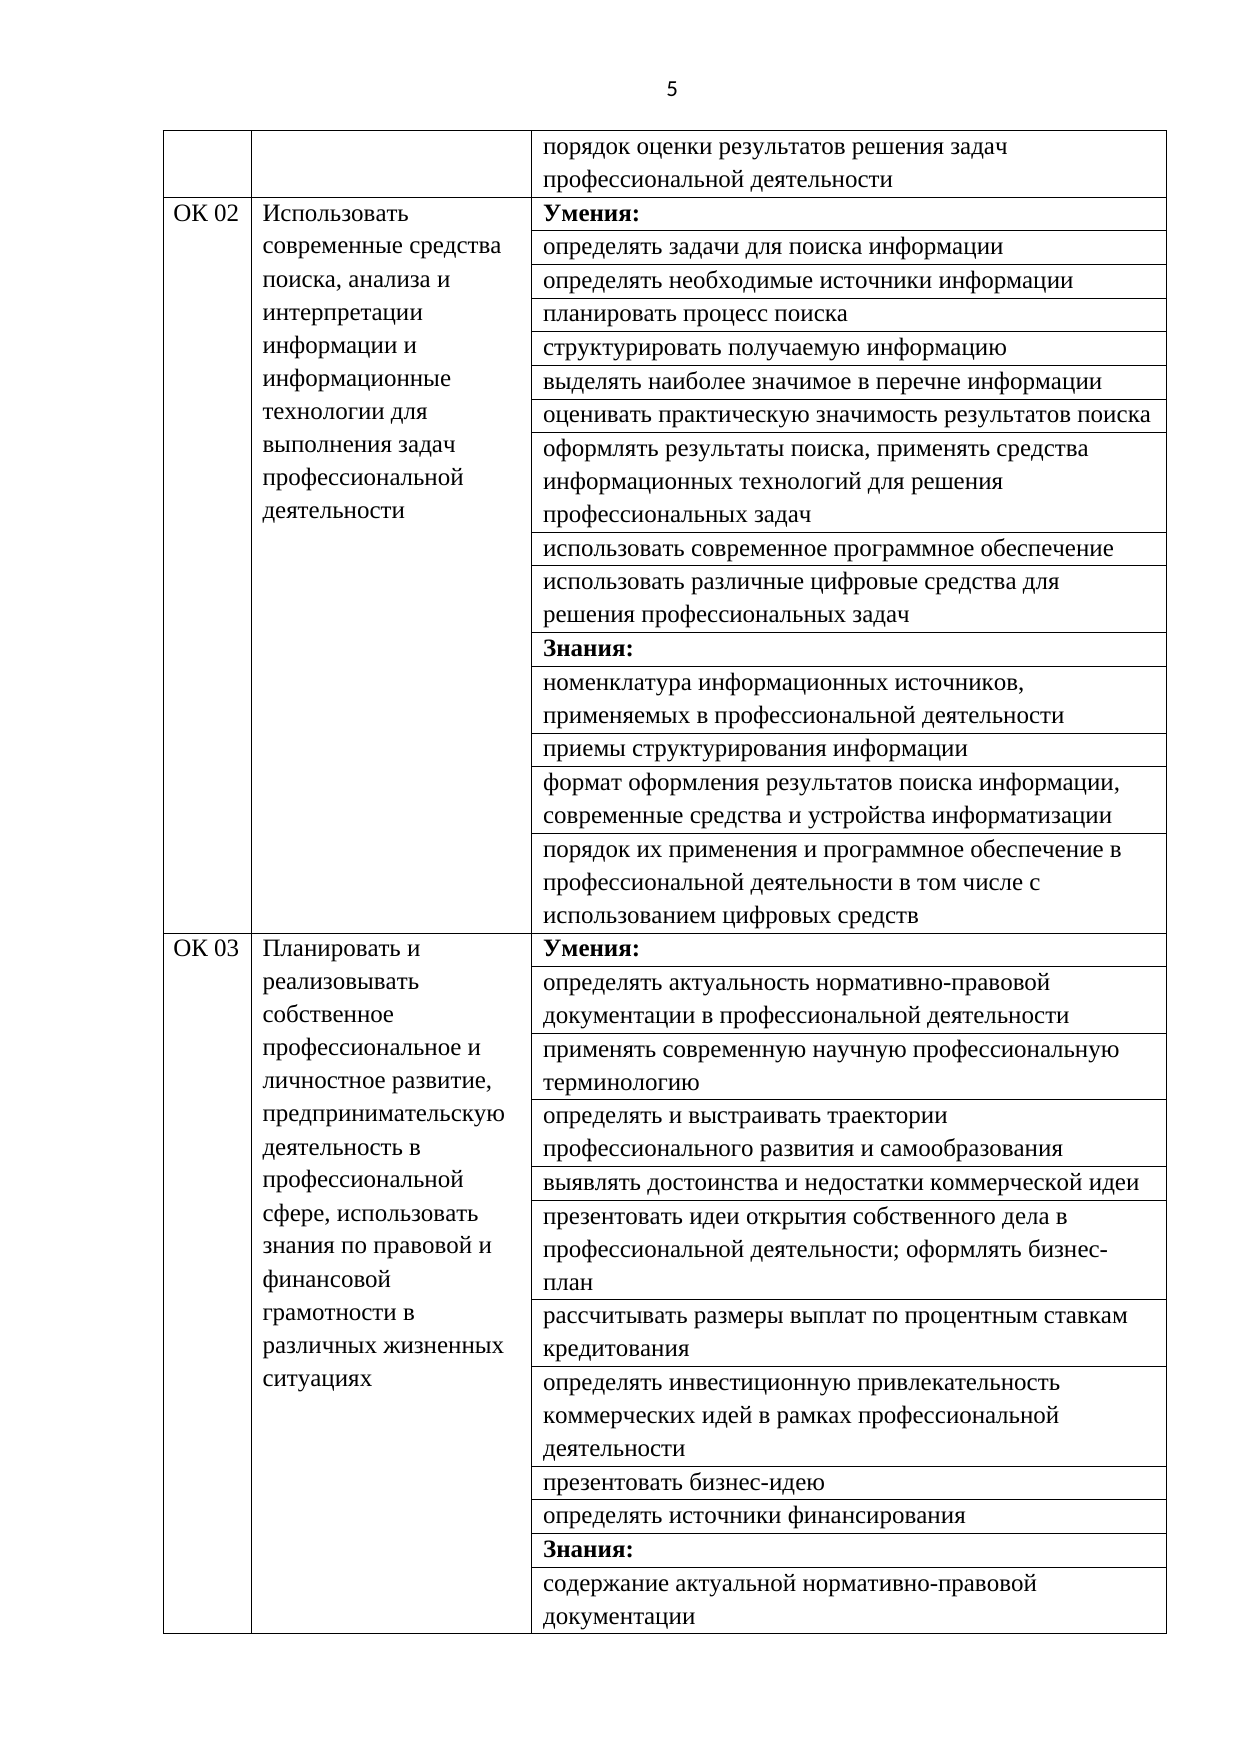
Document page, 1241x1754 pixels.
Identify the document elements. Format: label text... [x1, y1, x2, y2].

table_cell оценивать практическую значимость результатов поиска [532, 400, 1166, 432]
table_cell выделять наиболее значимое в перечне информации [532, 366, 1166, 398]
table_cell Умения: [532, 198, 1166, 230]
table_cell планировать процесс поиска [532, 299, 1166, 331]
table_cell оформлять результаты поиска, применять средства информационных технологий для решения профессиональных задач [532, 433, 1166, 532]
table_cell Планировать и реализовывать собственное профессиональное и личностное развитие, предпринимательскую деятельность в профессиональной сфере, использовать знания по правовой и финансовой грамотности в различных жизненных ситуациях [252, 934, 531, 1633]
table_cell использовать современное программное обеспечение [532, 533, 1166, 565]
table_cell порядок их применения и программное обеспечение в профессиональной деятельности в том числе с использованием цифровых средств [532, 834, 1166, 932]
table_cell содержание актуальной нормативно-правовой документации [532, 1568, 1166, 1633]
table_cell ОК 02 [164, 198, 251, 932]
table_cell определять и выстраивать траектории профессионального развития и самообразования [532, 1100, 1166, 1166]
table_cell Знания: [532, 1534, 1166, 1567]
table_cell определять инвестиционную привлекательность коммерческих идей в рамках профессиональной деятельности [532, 1367, 1166, 1466]
table_cell ОК 03 [164, 934, 251, 1633]
table_cell выявлять достоинства и недостатки коммерческой идеи [532, 1167, 1166, 1200]
table_cell определять источники финансирования [532, 1500, 1166, 1533]
table_cell Умения: [532, 934, 1166, 966]
table_cell номенклатура информационных источников, применяемых в профессиональной деятельности [532, 667, 1166, 732]
table_cell определять необходимые источники информации [532, 265, 1166, 297]
table_cell презентовать бизнес-идею [532, 1467, 1166, 1499]
table_cell определять задачи для поиска информации [532, 231, 1166, 264]
table_cell определять актуальность нормативно-правовой документации в профессиональной деятельности [532, 967, 1166, 1033]
table_cell применять современную научную профессиональную терминологию [532, 1034, 1166, 1099]
table_cell порядок оценки результатов решения задач профессиональной деятельности [532, 131, 1166, 197]
table_cell использовать различные цифровые средства для решения профессиональных задач [532, 566, 1166, 632]
table_cell Использовать современные средства поиска, анализа и интерпретации информации и информационные технологии для выполнения задач профессиональной деятельности [252, 198, 531, 932]
table_cell структурировать получаемую информацию [532, 332, 1166, 365]
table_cell приемы структурирования информации [532, 734, 1166, 766]
table_cell Знания: [532, 633, 1166, 666]
table_cell формат оформления результатов поиска информации, современные средства и устройства информатизации [532, 767, 1166, 833]
table_cell презентовать идеи открытия собственного дела в профессиональной деятельности; оформлять бизнес-план [532, 1201, 1166, 1299]
table_cell рассчитывать размеры выплат по процентным ставкам кредитования [532, 1300, 1166, 1366]
